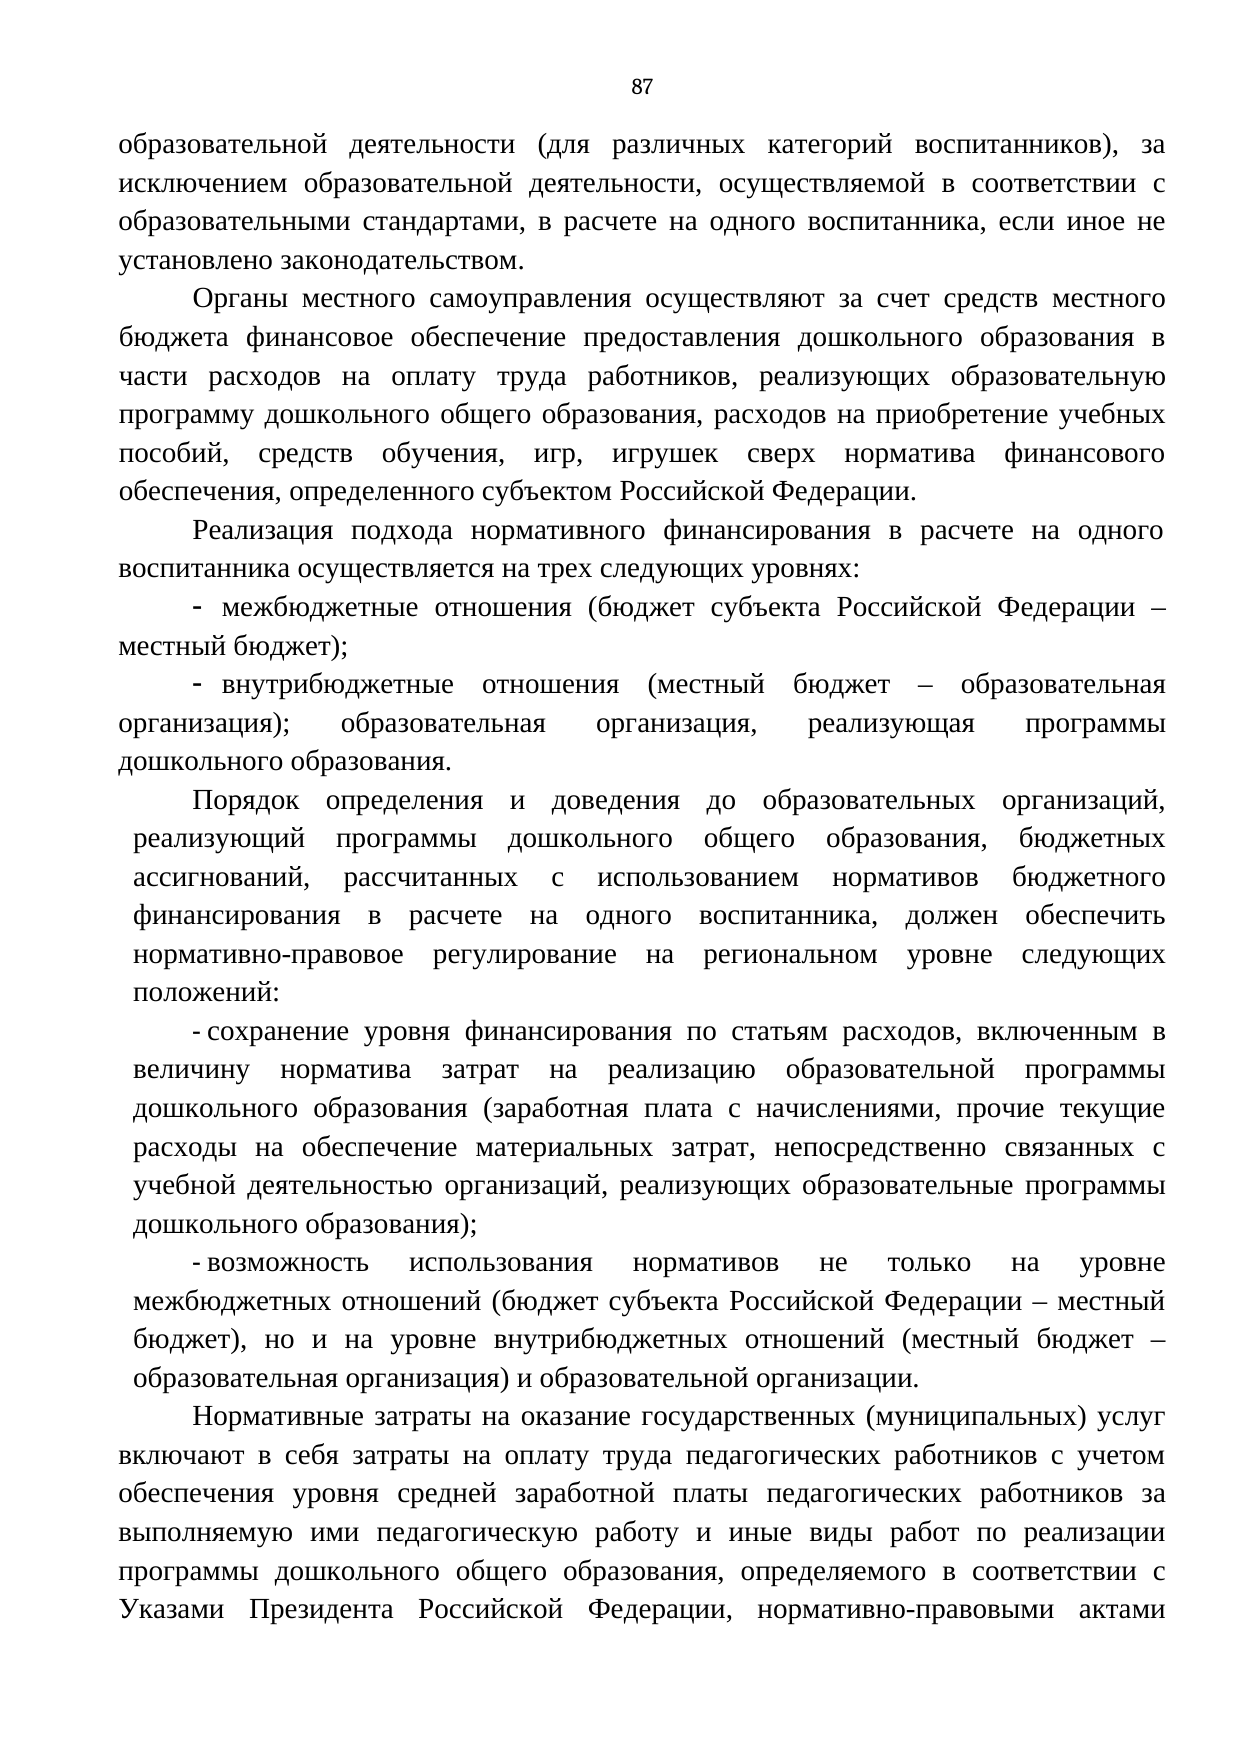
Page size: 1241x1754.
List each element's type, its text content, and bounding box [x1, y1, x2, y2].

text Реализация подхода нормативного финансирования в расчете на одного воспитанника осуществляется на трех следующих уровнях: [118, 512, 1164, 584]
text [118, 126, 1167, 276]
list межбюджетные отношения (бюджет субъекта Российской Федерации – местный бюджет); [118, 589, 1167, 661]
text Порядок определения и доведения до образовательных организаций, реализующий программы дошкольного общего образования, бюджетных ассигнований, рассчитанных с использованием нормативов бюджетного финансирования в расчете на одного воспитанника, должен обеспечить нормативно-правовое регулирование на региональном уровне следующих положений: [133, 782, 1167, 1008]
list сохранение уровня финансирования по статьям расходов, включенным в величину норматива затрат на реализацию образовательной программы дошкольного образования (заработная плата с начислениями, прочие текущие расходы на обеспечение материальных затрат, непосредственно связанных с учебной деятельностью организаций, реализующих образовательные программы дошкольного образования); [133, 1013, 1167, 1239]
list внутрибюджетные отношения (местный бюджет – образовательная организация); образовательная организация, реализующая программы дошкольного образования. [118, 666, 1167, 777]
text Органы местного самоуправления осуществляют за счет средств местного бюджета финансовое обеспечение предоставления дошкольного образования в части расходов на оплату труда работников, реализующих образовательную программу дошкольного общего образования, расходов на приобретение учебных пособий, средств обучения, игр, игрушек сверх норматива финансового обеспечения, определенного субъектом Российской Федерации. [118, 281, 1167, 507]
list возможность использования нормативов не только на уровне межбюджетных отношений (бюджет субъекта Российской Федерации – местный бюджет), но и на уровне внутрибюджетных отношений (местный бюджет – образовательная организация) и образовательной организации. [133, 1244, 1167, 1393]
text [118, 1398, 1167, 1625]
